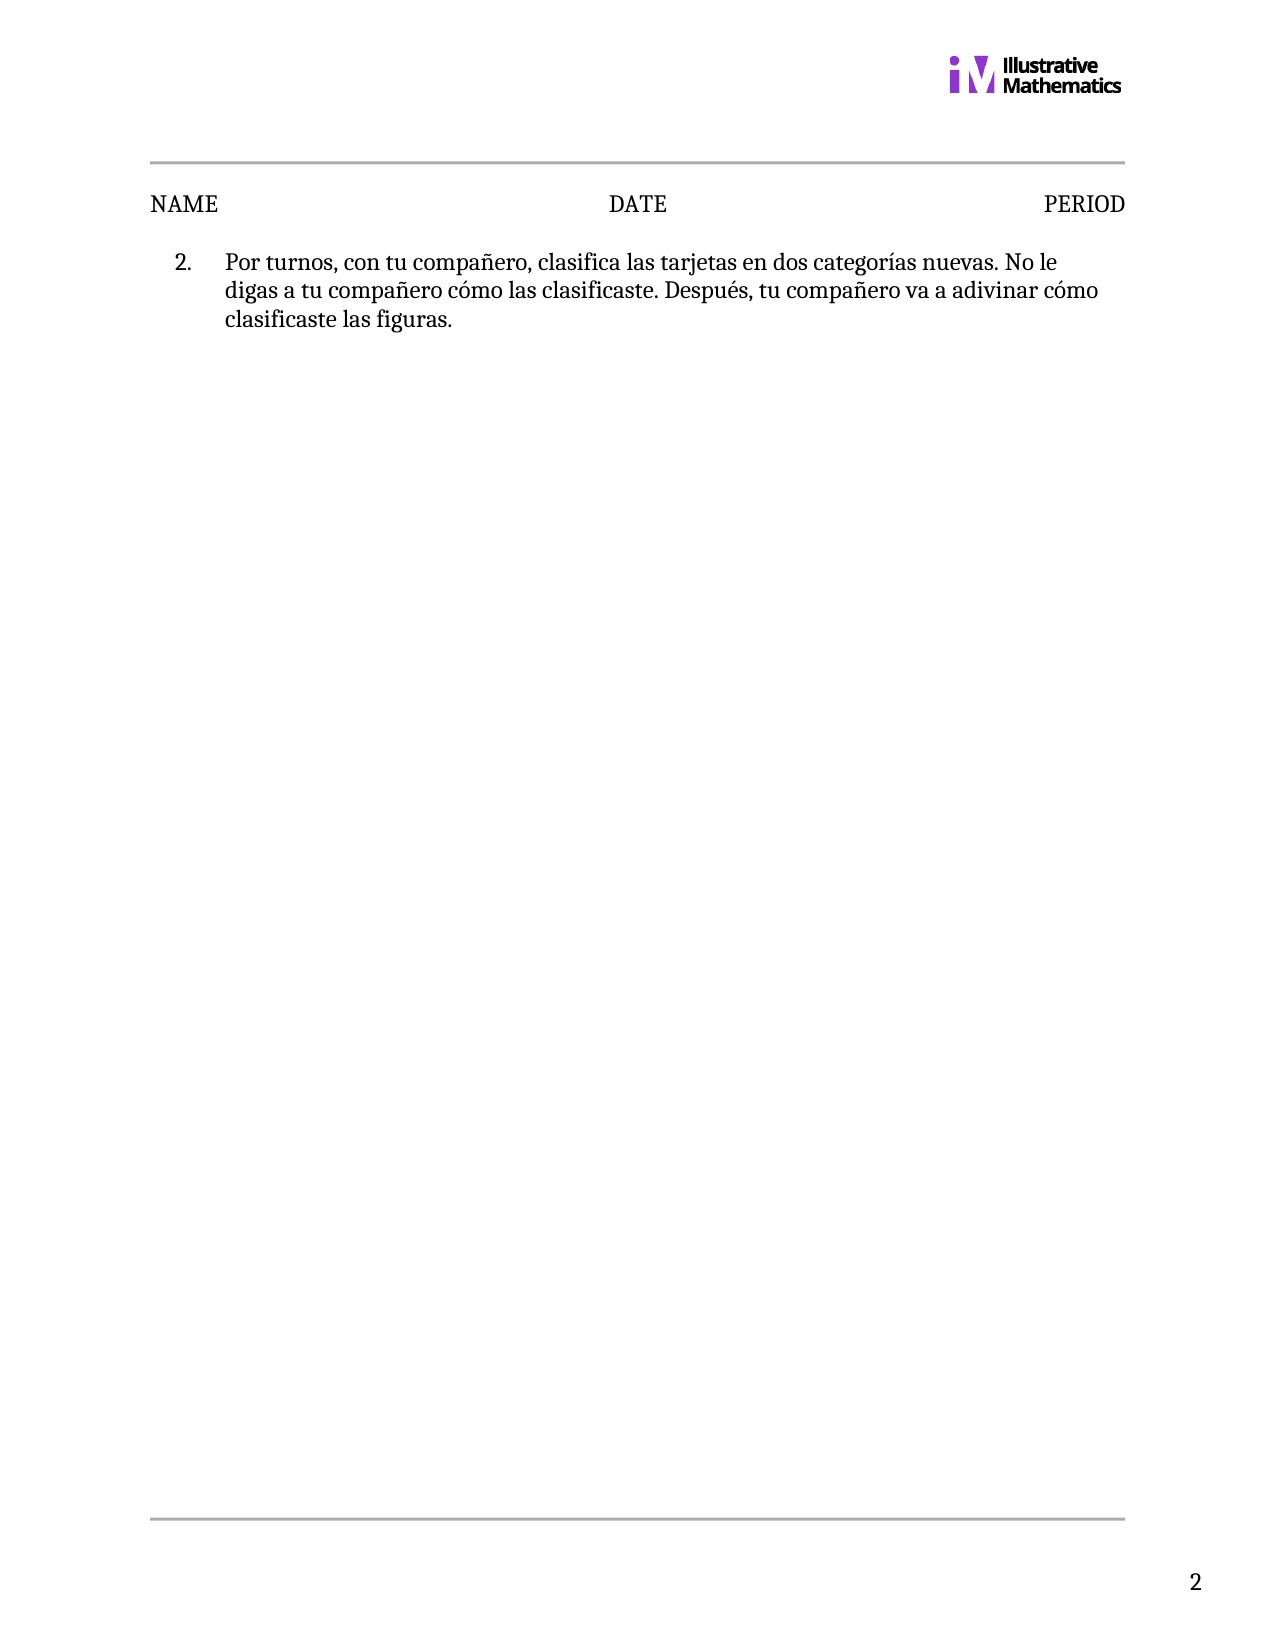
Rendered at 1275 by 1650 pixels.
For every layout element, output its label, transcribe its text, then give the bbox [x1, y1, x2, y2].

picture [949, 55, 1121, 93]
list Por turnos, con tu compañero, clasifica las tarjetas en dos categorías nuevas. No le digas a tu compañero cómo las clasificaste. Después, tu compañero va a adivinar cómo clasificaste las figuras. [175, 247, 1125, 334]
